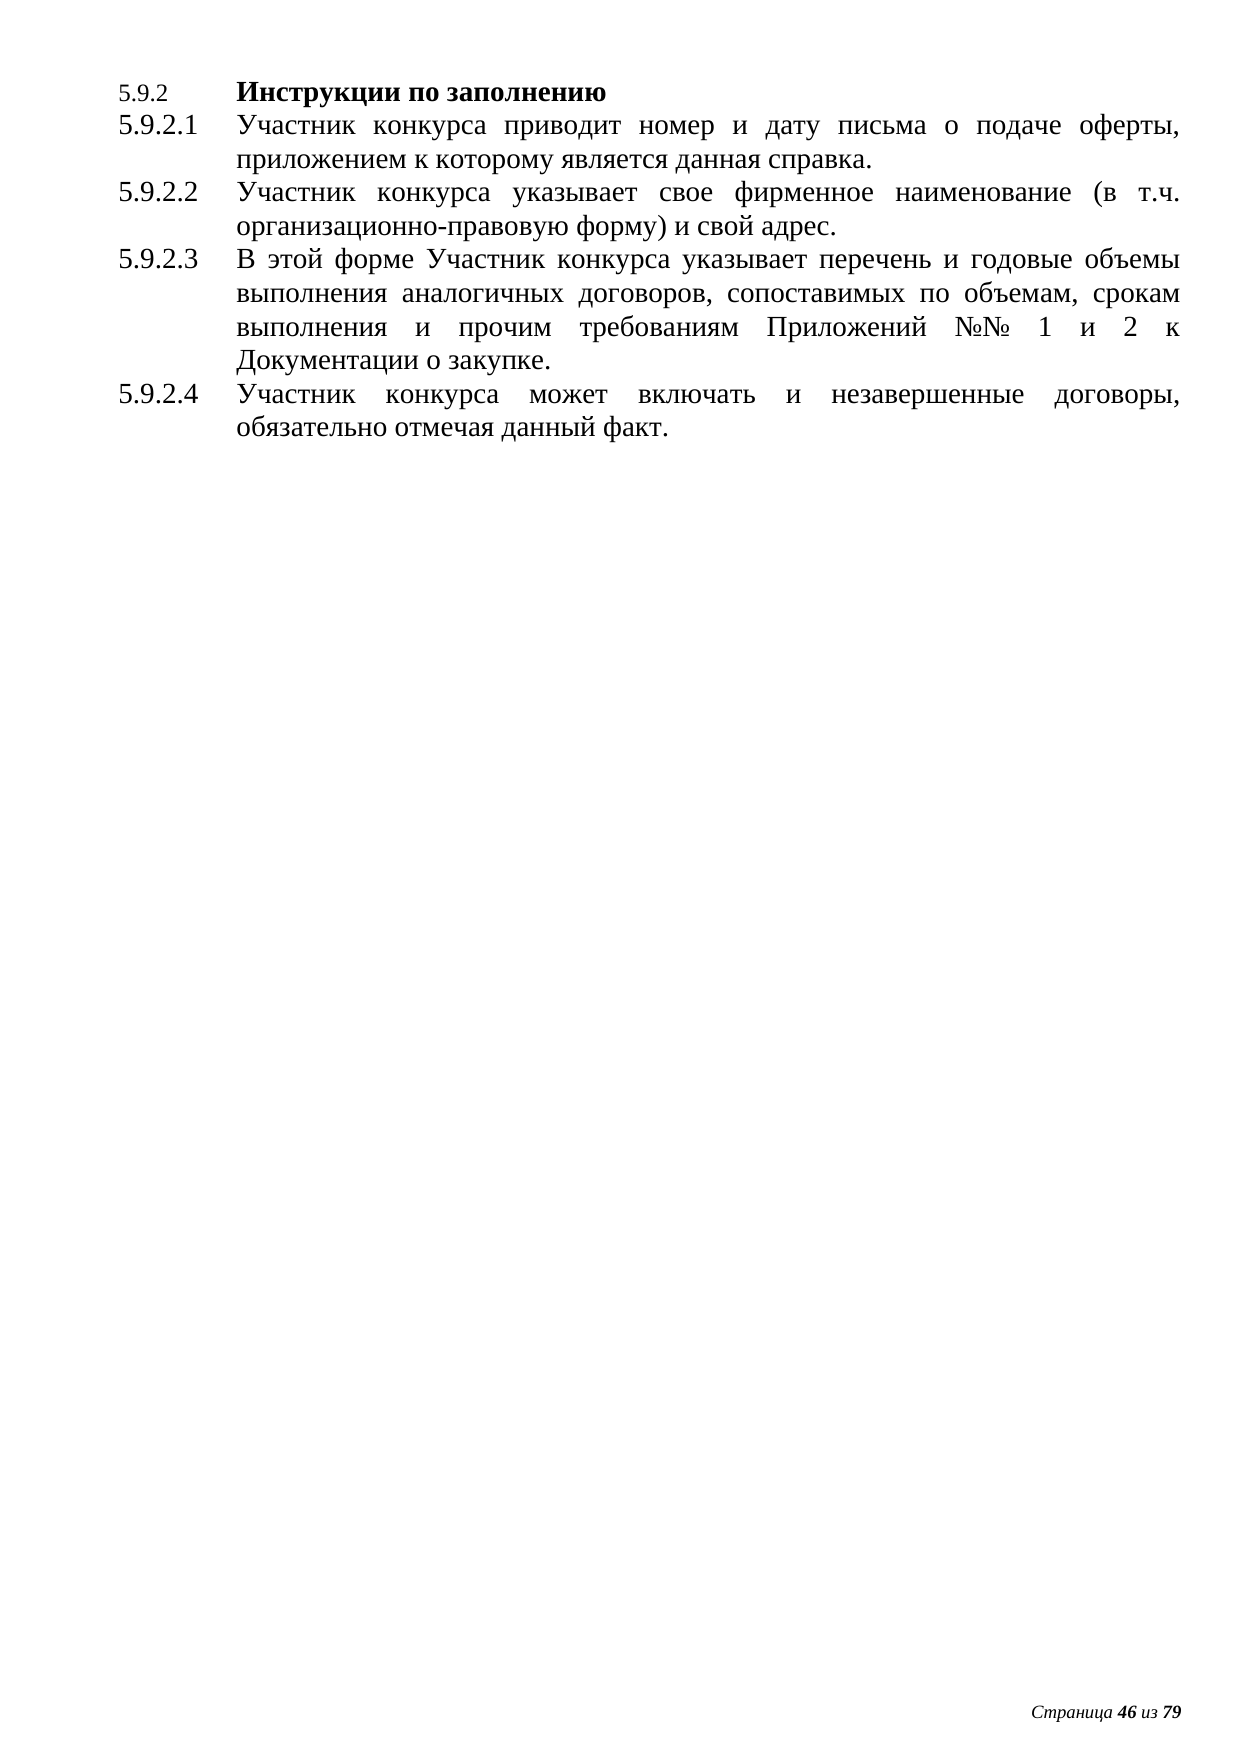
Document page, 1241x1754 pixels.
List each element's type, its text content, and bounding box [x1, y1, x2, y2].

text В этой форме Участник конкурса указывает перечень и годовые объемы выполнения аналогичных договоров, сопоставимых по объемам, срокам выполнения и прочим требованиям Приложений №№ 1 и 2 к Документации о закупке. [118, 242, 1181, 376]
text Участник конкурса приводит номер и дату письма о подаче оферты, приложением к которому является данная справка. [118, 107, 1181, 174]
text Инструкции по заполнению [118, 74, 1181, 107]
text Участник конкурса указывает свое фирменное наименование (в т.ч. организационно-правовую форму) и свой адрес. [118, 174, 1181, 242]
text Участник конкурса может включать и незавершенные договоры, обязательно отмечая данный факт. [118, 376, 1181, 443]
